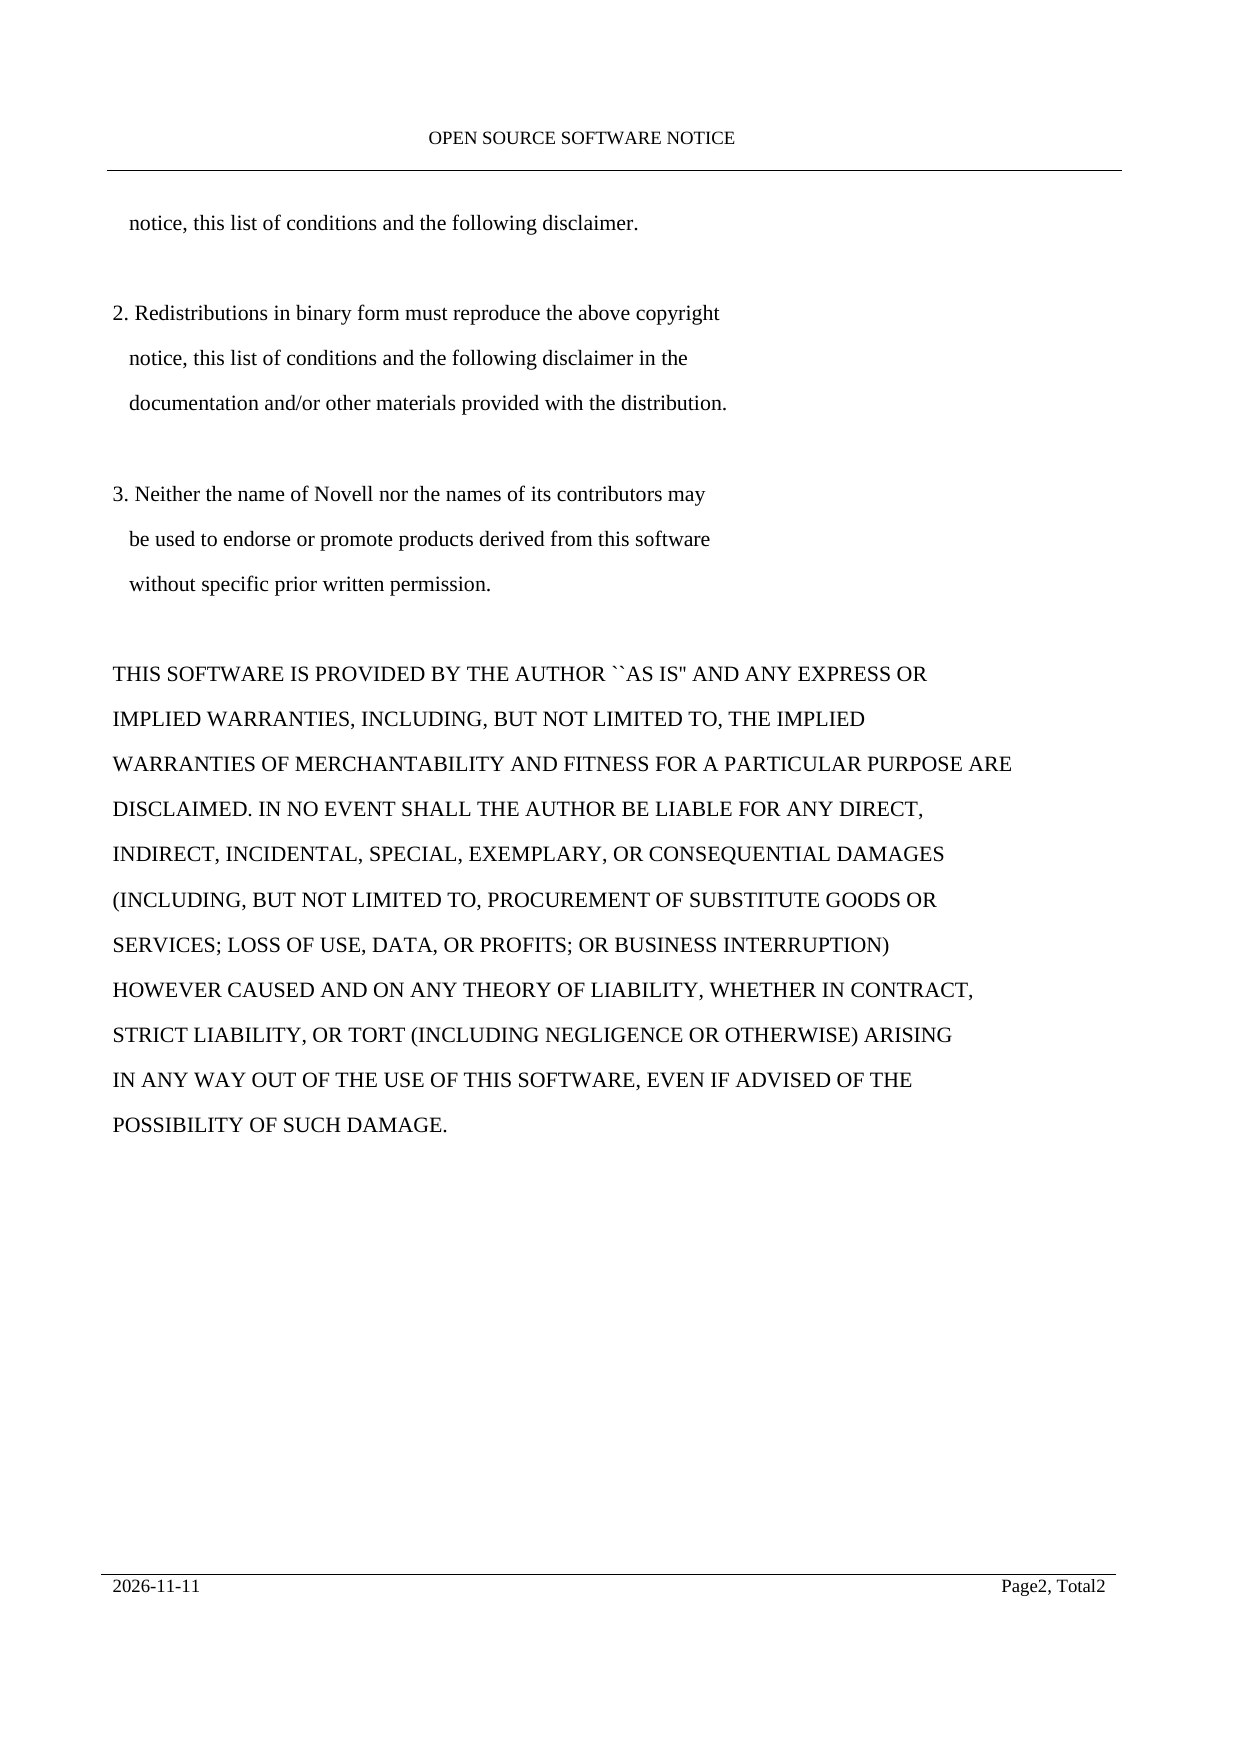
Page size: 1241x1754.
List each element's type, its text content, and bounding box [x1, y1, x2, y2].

text 2. Redistributions in binary form must reproduce the above copyright [112, 297, 1128, 329]
text without specific prior written permission. [112, 567, 1128, 600]
text be used to endorse or promote products derived from this software [112, 522, 1128, 554]
text notice, this list of conditions and the following disclaimer in the [112, 342, 1128, 374]
text DISCLAIMED. IN NO EVENT SHALL THE AUTHOR BE LIABLE FOR ANY DIRECT, [112, 793, 1128, 825]
text THIS SOFTWARE IS PROVIDED BY THE AUTHOR ``AS IS'' AND ANY EXPRESS OR [112, 657, 1128, 690]
text 3. Neither the name of Novell nor the names of its contributors may [112, 477, 1128, 509]
text SERVICES; LOSS OF USE, DATA, OR PROFITS; OR BUSINESS INTERRUPTION) [112, 928, 1128, 961]
text HOWEVER CAUSED AND ON ANY THEORY OF LIABILITY, WHETHER IN CONTRACT, [112, 973, 1128, 1006]
text POSSIBILITY OF SUCH DAMAGE. [112, 1108, 1128, 1141]
text IMPLIED WARRANTIES, INCLUDING, BUT NOT LIMITED TO, THE IMPLIED [112, 702, 1128, 735]
text STRICT LIABILITY, OR TORT (INCLUDING NEGLIGENCE OR OTHERWISE) ARISING [112, 1018, 1128, 1051]
text documentation and/or other materials provided with the distribution. [112, 387, 1128, 419]
text WARRANTIES OF MERCHANTABILITY AND FITNESS FOR A PARTICULAR PURPOSE ARE [112, 748, 1128, 780]
text notice, this list of conditions and the following disclaimer. [112, 206, 1128, 239]
text INDIRECT, INCIDENTAL, SPECIAL, EXEMPLARY, OR CONSEQUENTIAL DAMAGES [112, 838, 1128, 870]
text IN ANY WAY OUT OF THE USE OF THIS SOFTWARE, EVEN IF ADVISED OF THE [112, 1063, 1128, 1096]
text (INCLUDING, BUT NOT LIMITED TO, PROCUREMENT OF SUBSTITUTE GOODS OR [112, 883, 1128, 915]
